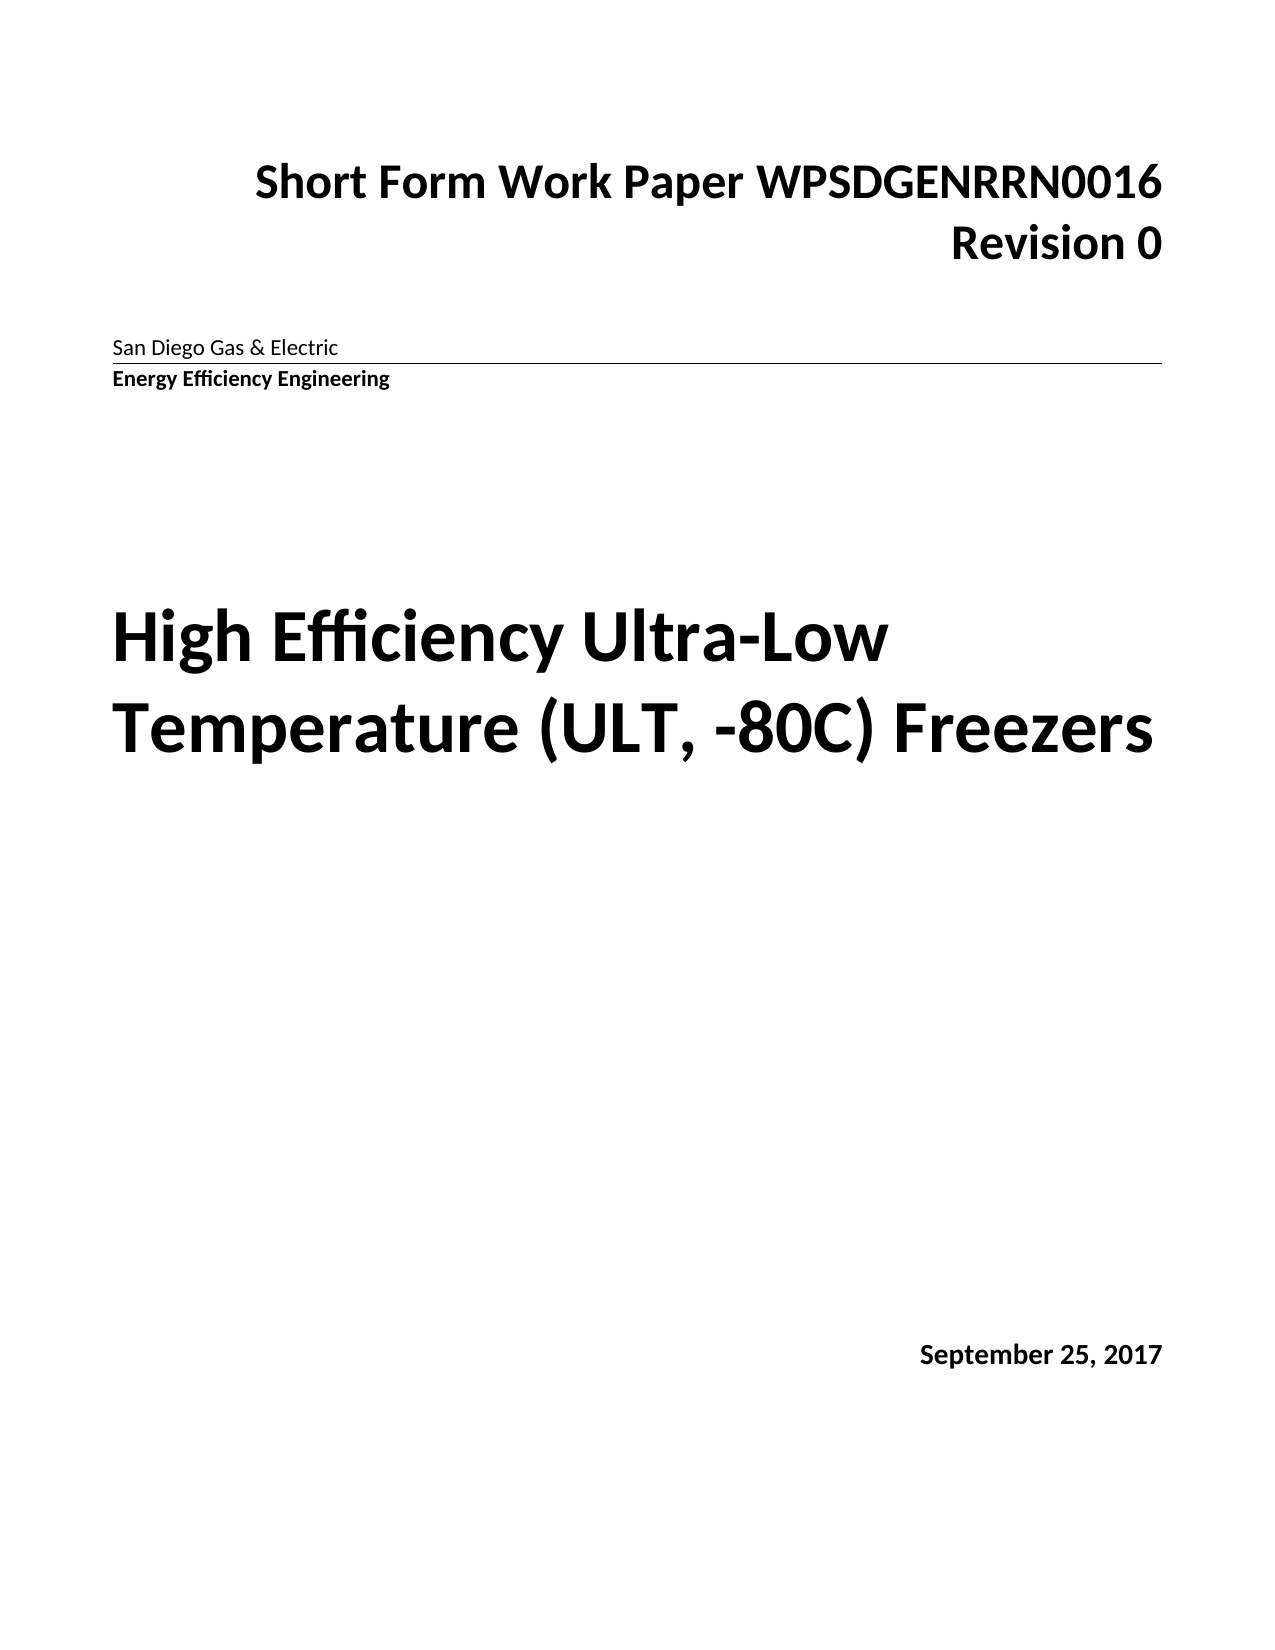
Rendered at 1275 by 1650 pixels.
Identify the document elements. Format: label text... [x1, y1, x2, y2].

text Short Form Work Paper [112, 150, 1162, 211]
text Energy Efficiency Engineering [112, 364, 1162, 392]
text High Efficiency Ultra-Low Temperature (ULT, -80C) Freezers [112, 588, 1162, 772]
text September 25, 2017 [112, 1336, 1162, 1372]
